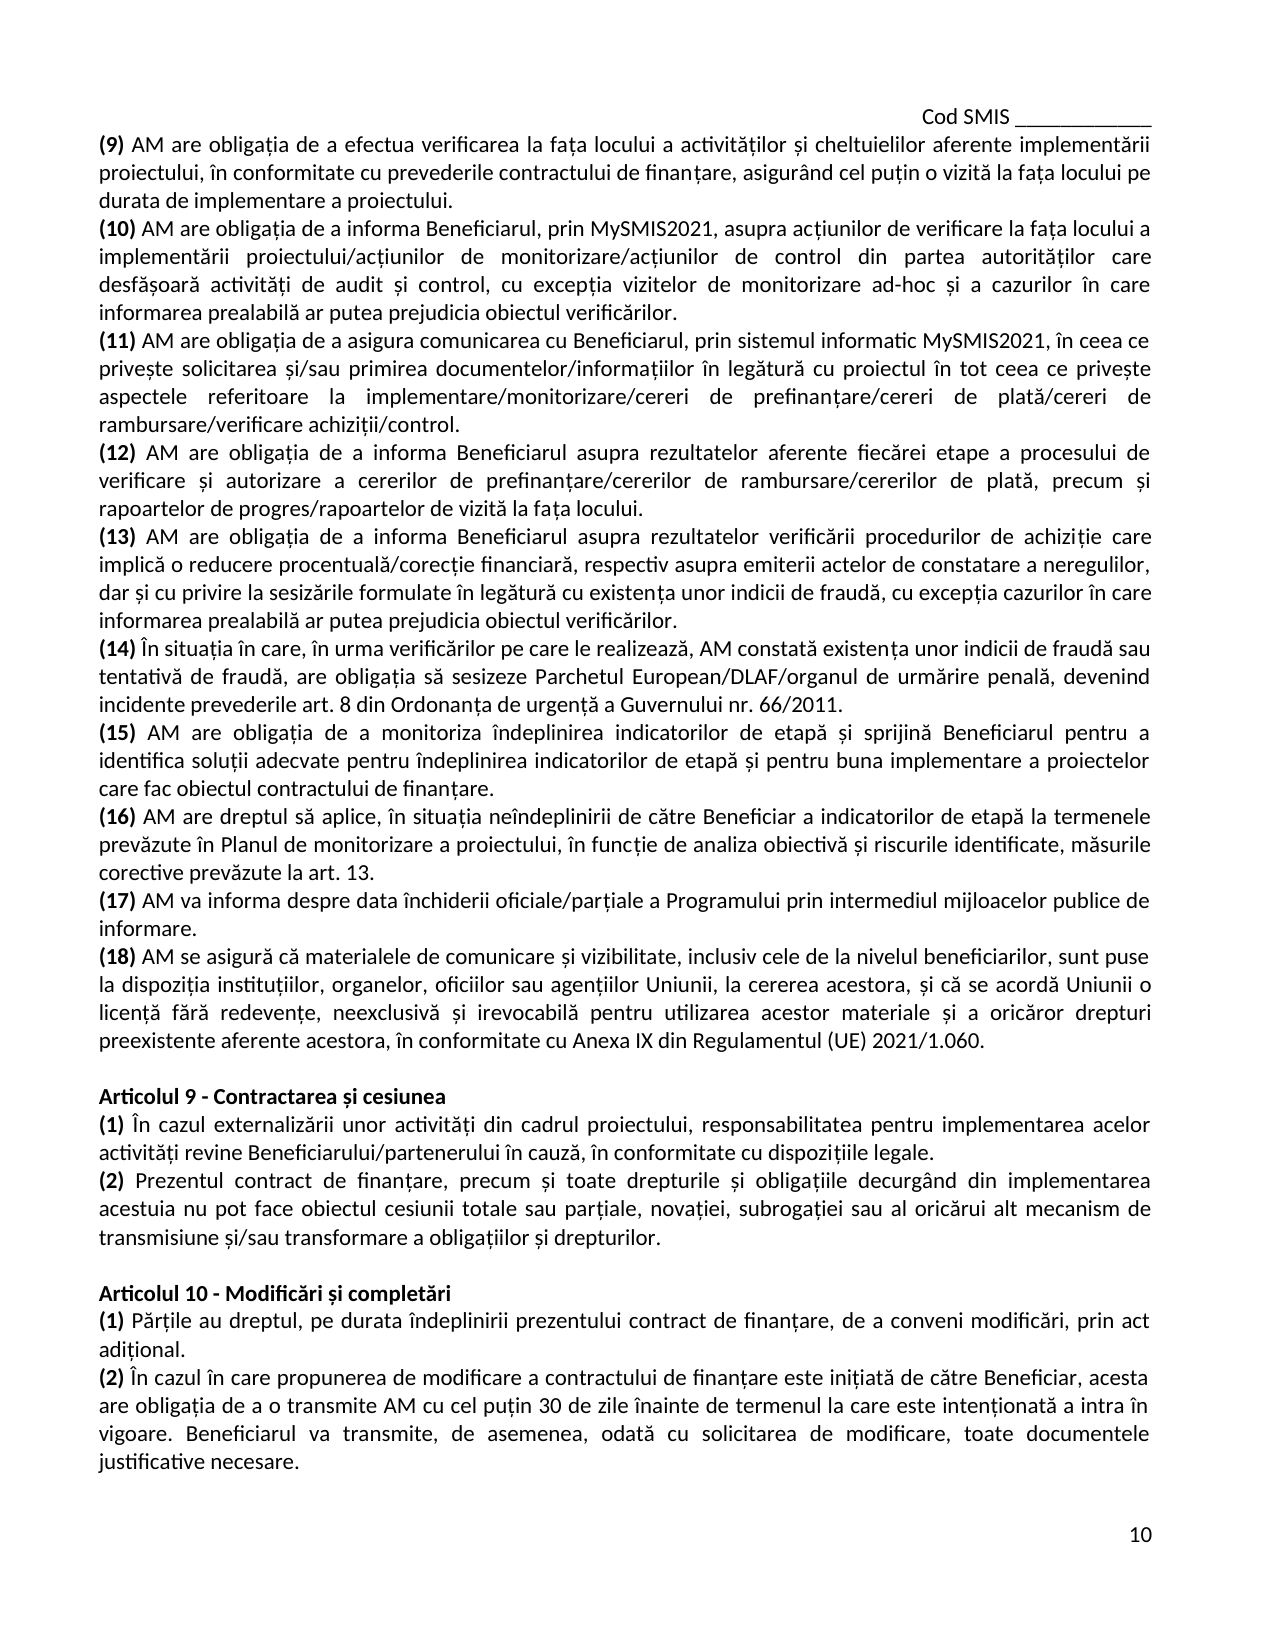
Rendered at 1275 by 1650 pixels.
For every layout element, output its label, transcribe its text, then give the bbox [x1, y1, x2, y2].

text Articolul 10 - Modificări şi completări [98, 1279, 1152, 1307]
text (17) AM va informa despre data închiderii oficiale/parţiale a Programului prin intermediul mijloacelor publice de informare. [98, 886, 1152, 942]
text (1) Părțile au dreptul, pe durata îndeplinirii prezentului contract de finanțare, de a conveni modificări, prin act adițional. [98, 1307, 1152, 1363]
text (12) AM are obligaţia de a informa Beneficiarul asupra rezultatelor aferente fiecărei etape a procesului de verificare şi autorizare a cererilor de prefinanţare/cererilor de rambursare/cererilor de plată, precum şi rapoartelor de progres/rapoartelor de vizită la faţa locului. [98, 438, 1152, 522]
text (16) AM are dreptul să aplice, în situaţia neîndeplinirii de către Beneficiar a indicatorilor de etapă la termenele prevăzute în Planul de monitorizare a proiectului, în funcţie de analiza obiectivă şi riscurile identificate, măsurile corective prevăzute la art. 13. [98, 802, 1152, 886]
text (14) În situaţia în care, în urma verificărilor pe care le realizează, AM constată existenţa unor indicii de fraudă sau tentativă de fraudă, are obligaţia să sesizeze Parchetul European/DLAF/organul de urmărire penală, devenind incidente prevederile art. 8 din Ordonanţa de urgenţă a Guvernului nr. 66/2011. [98, 634, 1152, 718]
text (15) AM are obligaţia de a monitoriza îndeplinirea indicatorilor de etapă şi sprijină Beneficiarul pentru a identifica soluţii adecvate pentru îndeplinirea indicatorilor de etapă şi pentru buna implementare a proiectelor care fac obiectul contractului de finanţare. [98, 718, 1152, 802]
text (2) Prezentul contract de finanţare, precum şi toate drepturile şi obligaţiile decurgând din implementarea acestuia nu pot face obiectul cesiunii totale sau parţiale, novaţiei, subrogaţiei sau al oricărui alt mecanism de transmisiune şi/sau transformare a obligaţiilor şi drepturilor. [98, 1167, 1152, 1251]
text (2) În cazul în care propunerea de modificare a contractului de finanțare este inițiată de către Beneficiar, acesta are obligația de a o transmite AM cu cel puțin 30 de zile înainte de termenul la care este intenționată a intra în vigoare. Beneficiarul va transmite, de asemenea, odată cu solicitarea de modificare, toate documentele justificative necesare. [98, 1363, 1152, 1475]
text (18) AM se asigură că materialele de comunicare și vizibilitate, inclusiv cele de la nivelul beneficiarilor, sunt puse la dispoziția instituțiilor, organelor, oficiilor sau agențiilor Uniunii, la cererea acestora, și că se acordă Uniunii o licență fără redevențe, neexclusivă și irevocabilă pentru utilizarea acestor materiale și a oricăror drepturi preexistente aferente acestora, în conformitate cu Anexa IX din Regulamentul (UE) 2021/1.060. [98, 942, 1152, 1054]
text (9) AM are obligaţia de a efectua verificarea la faţa locului a activităţilor şi cheltuielilor aferente implementării proiectului, în conformitate cu prevederile contractului de finanţare, asigurând cel puţin o vizită la faţa locului pe durata de implementare a proiectului. [98, 130, 1152, 214]
text Articolul 9 - Contractarea şi cesiunea [98, 1082, 1152, 1111]
text (10) AM are obligaţia de a informa Beneficiarul, prin MySMIS2021, asupra acţiunilor de verificare la faţa locului a implementării proiectului/acţiunilor de monitorizare/acţiunilor de control din partea autorităţilor care desfăşoară activităţi de audit şi control, cu excepţia vizitelor de monitorizare ad-hoc şi a cazurilor în care informarea prealabilă ar putea prejudicia obiectul verificărilor. [98, 214, 1152, 326]
text (11) AM are obligaţia de a asigura comunicarea cu Beneficiarul, prin sistemul informatic MySMIS2021, în ceea ce priveşte solicitarea şi/sau primirea documentelor/informaţiilor în legătură cu proiectul în tot ceea ce priveşte aspectele referitoare la implementare/monitorizare/cereri de prefinanţare/cereri de plată/cereri de rambursare/verificare achiziţii/control. [98, 326, 1152, 438]
text (1) În cazul externalizării unor activităţi din cadrul proiectului, responsabilitatea pentru implementarea acelor activităţi revine Beneficiarului/partenerului în cauză, în conformitate cu dispoziţiile legale. [98, 1111, 1152, 1167]
text (13) AM are obligaţia de a informa Beneficiarul asupra rezultatelor verificării procedurilor de achiziţie care implică o reducere procentuală/corecţie financiară, respectiv asupra emiterii actelor de constatare a neregulilor, dar şi cu privire la sesizările formulate în legătură cu existenţa unor indicii de fraudă, cu excepţia cazurilor în care informarea prealabilă ar putea prejudicia obiectul verificărilor. [98, 522, 1152, 634]
